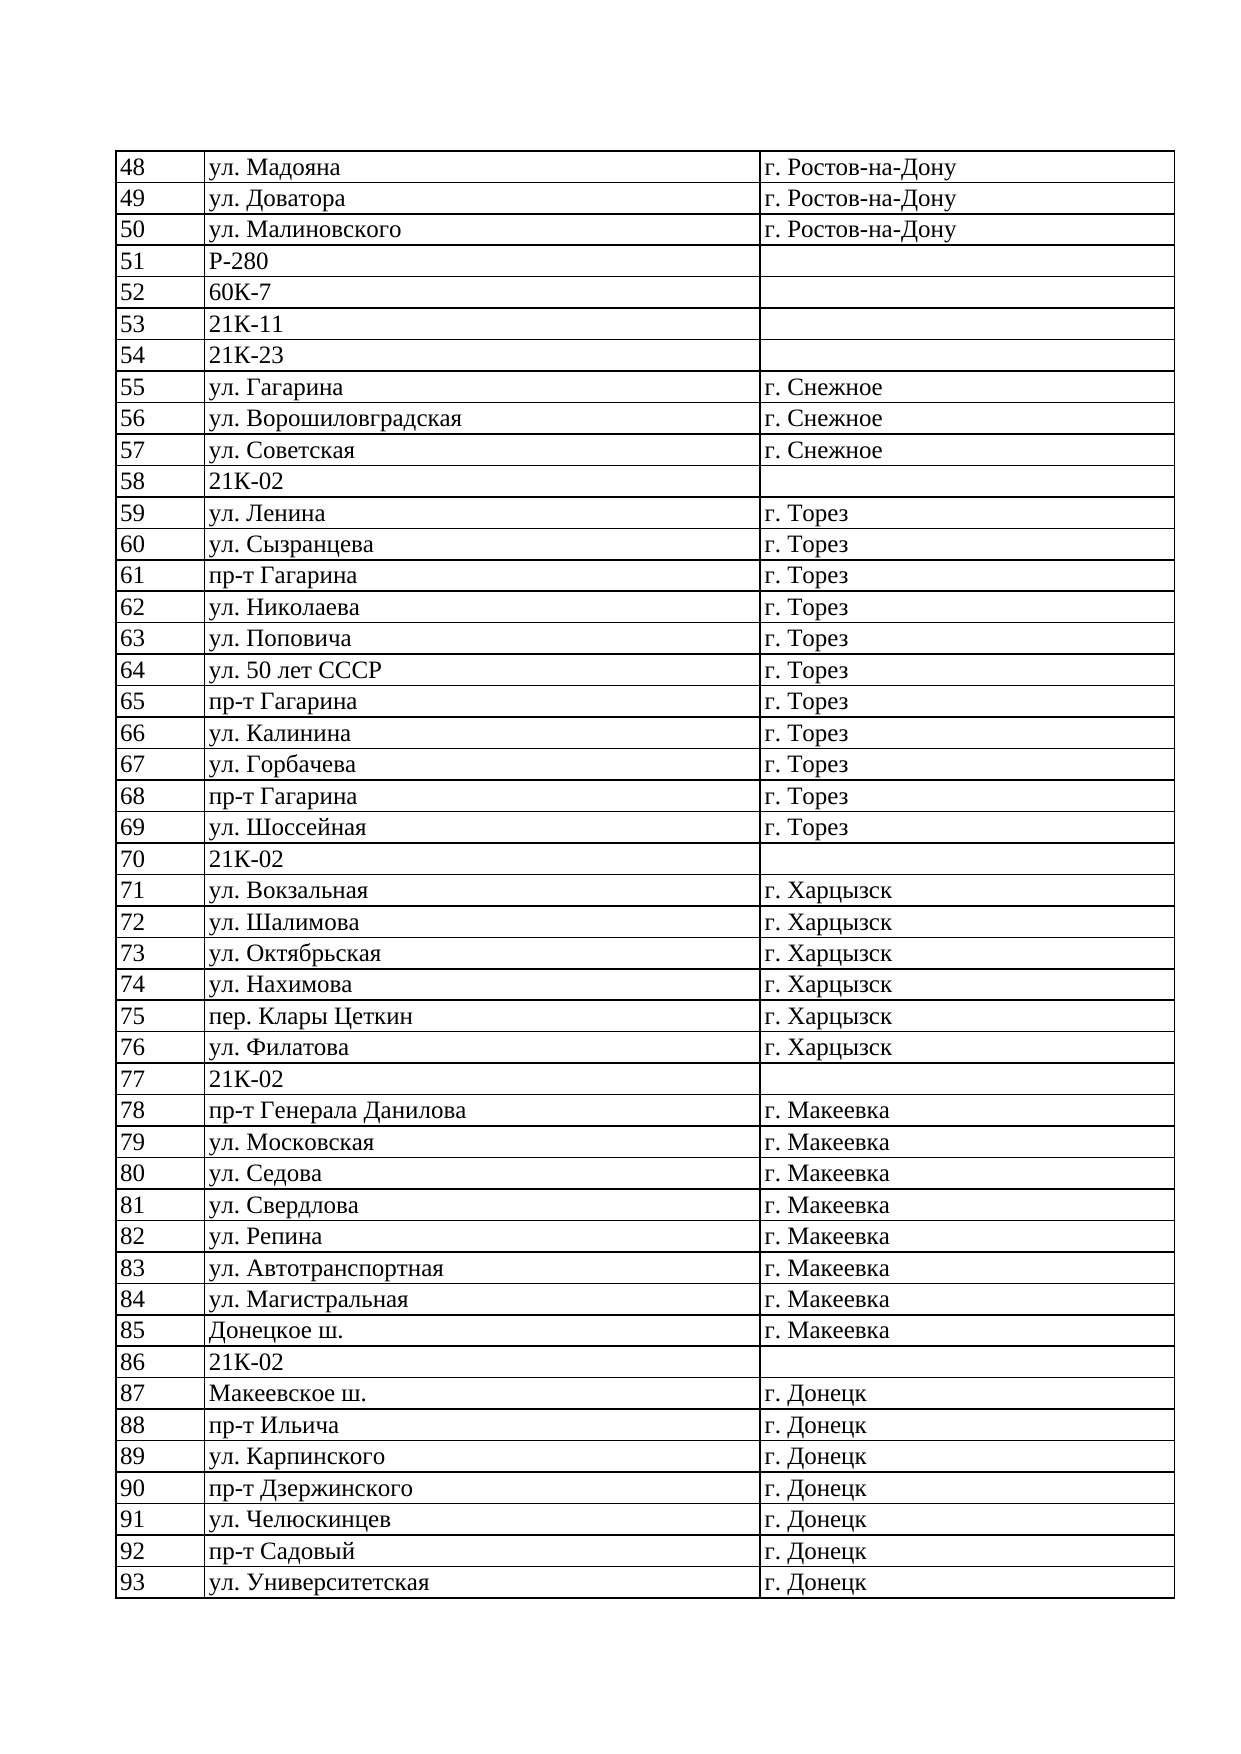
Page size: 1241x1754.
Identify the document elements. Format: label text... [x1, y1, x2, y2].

table_cell 59 [117, 498, 204, 527]
table_cell г. Харцызск [761, 907, 1174, 936]
table_cell 65 [117, 686, 204, 716]
table_cell ул. Гагарина [205, 372, 759, 402]
table_cell 79 [117, 1127, 204, 1157]
table_cell г. Макеевка [761, 1253, 1174, 1282]
table_cell ул. Репина [205, 1221, 759, 1251]
table_cell г. Торез [761, 812, 1174, 842]
table_cell 86 [117, 1347, 204, 1377]
table_cell 68 [117, 781, 204, 811]
table_cell пер. Клары Цеткин [205, 1001, 759, 1031]
table_cell ул. Карпинского [205, 1441, 759, 1471]
table_cell ул. Шоссейная [205, 812, 759, 842]
table_cell г. Снежное [761, 435, 1174, 464]
table_cell [761, 246, 1174, 276]
table_cell 80 [117, 1158, 204, 1188]
table_cell г. Харцызск [761, 938, 1174, 968]
table_cell ул. Седова [205, 1158, 759, 1188]
table_cell г. Макеевка [761, 1095, 1174, 1125]
table_cell 66 [117, 718, 204, 748]
table_cell пр-т Дзержинского [205, 1473, 759, 1503]
table_cell пр-т Генерала Данилова [205, 1095, 759, 1125]
table_cell г. Макеевка [761, 1284, 1174, 1314]
table_cell 54 [117, 340, 204, 370]
table_cell 81 [117, 1190, 204, 1219]
table_cell 74 [117, 970, 204, 999]
table_cell [761, 340, 1174, 370]
table_cell пр-т Гагарина [205, 686, 759, 716]
table_cell 55 [117, 372, 204, 402]
table_cell г. Ростов-на-Дону [761, 152, 1174, 181]
table_cell 91 [117, 1504, 204, 1534]
table_cell г. Макеевка [761, 1127, 1174, 1157]
table_cell 58 [117, 466, 204, 496]
table_cell г. Донецк [761, 1410, 1174, 1440]
table_cell 89 [117, 1441, 204, 1471]
table_cell ул. Николаева [205, 592, 759, 622]
table_cell г. Харцызск [761, 1001, 1174, 1031]
table_cell ул. Октябрьская [205, 938, 759, 968]
table_cell ул. Челюскинцев [205, 1504, 759, 1534]
table_cell 51 [117, 246, 204, 276]
table_cell 21К-02 [205, 844, 759, 873]
table_cell ул. Доватора [205, 183, 759, 213]
table_cell 21К-02 [205, 466, 759, 496]
table_cell 67 [117, 749, 204, 779]
table_cell г. Торез [761, 529, 1174, 559]
table_cell 21К-11 [205, 309, 759, 339]
table_cell ул. Горбачева [205, 749, 759, 779]
table_cell 76 [117, 1032, 204, 1062]
table_cell г. Донецк [761, 1504, 1174, 1534]
table_cell 85 [117, 1316, 204, 1345]
table_cell г. Торез [761, 592, 1174, 622]
table_cell 53 [117, 309, 204, 339]
table_cell г. Донецк [761, 1536, 1174, 1566]
table_cell г. Ростов-на-Дону [761, 183, 1174, 213]
table_cell г. Торез [761, 781, 1174, 811]
table_cell ул. Поповича [205, 623, 759, 653]
table_cell г. Донецк [761, 1378, 1174, 1408]
table_cell г. Торез [761, 623, 1174, 653]
table_cell г. Снежное [761, 372, 1174, 402]
table_cell ул. Ленина [205, 498, 759, 527]
table_cell [761, 844, 1174, 873]
table_cell Макеевское ш. [205, 1378, 759, 1408]
table_cell г. Донецк [761, 1567, 1174, 1597]
table_cell г. Макеевка [761, 1221, 1174, 1251]
table_cell пр-т Садовый [205, 1536, 759, 1566]
table_cell г. Харцызск [761, 970, 1174, 999]
table_cell ул. Филатова [205, 1032, 759, 1062]
table_cell 61 [117, 561, 204, 590]
table_cell пр-т Ильича [205, 1410, 759, 1440]
table_cell 52 [117, 277, 204, 307]
table_cell ул. Калинина [205, 718, 759, 748]
table_cell ул. Малиновского [205, 215, 759, 244]
table_cell г. Макеевка [761, 1316, 1174, 1345]
table_cell 90 [117, 1473, 204, 1503]
table_cell 62 [117, 592, 204, 622]
table_cell 77 [117, 1064, 204, 1094]
table_cell г. Снежное [761, 403, 1174, 433]
table_cell 78 [117, 1095, 204, 1125]
table_cell пр-т Гагарина [205, 781, 759, 811]
table_cell [761, 309, 1174, 339]
table_cell ул. Сызранцева [205, 529, 759, 559]
table_cell 87 [117, 1378, 204, 1408]
table_cell ул. Магистральная [205, 1284, 759, 1314]
table_cell г. Торез [761, 749, 1174, 779]
table_cell 48 [117, 152, 204, 181]
table_cell 92 [117, 1536, 204, 1566]
table_cell г. Торез [761, 561, 1174, 590]
table_cell г. Донецк [761, 1473, 1174, 1503]
table_cell 88 [117, 1410, 204, 1440]
table_cell 73 [117, 938, 204, 968]
table_cell ул. Университетская [205, 1567, 759, 1597]
table_cell 93 [117, 1567, 204, 1597]
table_cell г. Макеевка [761, 1190, 1174, 1219]
table_cell г. Макеевка [761, 1158, 1174, 1188]
table_cell ул. Свердлова [205, 1190, 759, 1219]
table_cell Р-280 [205, 246, 759, 276]
table_cell 21К-02 [205, 1064, 759, 1094]
table_cell 21К-02 [205, 1347, 759, 1377]
table_cell 75 [117, 1001, 204, 1031]
table_cell ул. Московская [205, 1127, 759, 1157]
table_cell г. Харцызск [761, 875, 1174, 905]
table_cell Донецкое ш. [205, 1316, 759, 1345]
table_cell [761, 1064, 1174, 1094]
table_cell 21К-23 [205, 340, 759, 370]
table_cell 72 [117, 907, 204, 936]
table_cell г. Торез [761, 498, 1174, 527]
table_cell 69 [117, 812, 204, 842]
table_cell г. Торез [761, 655, 1174, 685]
table_cell ул. 50 лет СССР [205, 655, 759, 685]
table_cell ул. Нахимова [205, 970, 759, 999]
table_cell г. Торез [761, 686, 1174, 716]
table_cell 60 [117, 529, 204, 559]
table_cell г. Ростов-на-Дону [761, 215, 1174, 244]
table_cell ул. Вокзальная [205, 875, 759, 905]
table_cell 50 [117, 215, 204, 244]
table_cell пр-т Гагарина [205, 561, 759, 590]
table_cell 60К-7 [205, 277, 759, 307]
table_cell [761, 277, 1174, 307]
table_cell ул. Советская [205, 435, 759, 464]
table_cell 83 [117, 1253, 204, 1282]
table_cell 70 [117, 844, 204, 873]
table_cell 56 [117, 403, 204, 433]
table_cell 84 [117, 1284, 204, 1314]
table_cell г. Донецк [761, 1441, 1174, 1471]
table_cell г. Харцызск [761, 1032, 1174, 1062]
table_cell ул. Шалимова [205, 907, 759, 936]
table_cell ул. Автотранспортная [205, 1253, 759, 1282]
table_cell 49 [117, 183, 204, 213]
table_cell 82 [117, 1221, 204, 1251]
table_cell г. Торез [761, 718, 1174, 748]
table_cell [761, 466, 1174, 496]
table_cell 63 [117, 623, 204, 653]
table_cell 71 [117, 875, 204, 905]
table_cell ул. Ворошиловградская [205, 403, 759, 433]
table_cell ул. Мадояна [205, 152, 759, 181]
table_cell 57 [117, 435, 204, 464]
table_cell [761, 1347, 1174, 1377]
table_cell 64 [117, 655, 204, 685]
